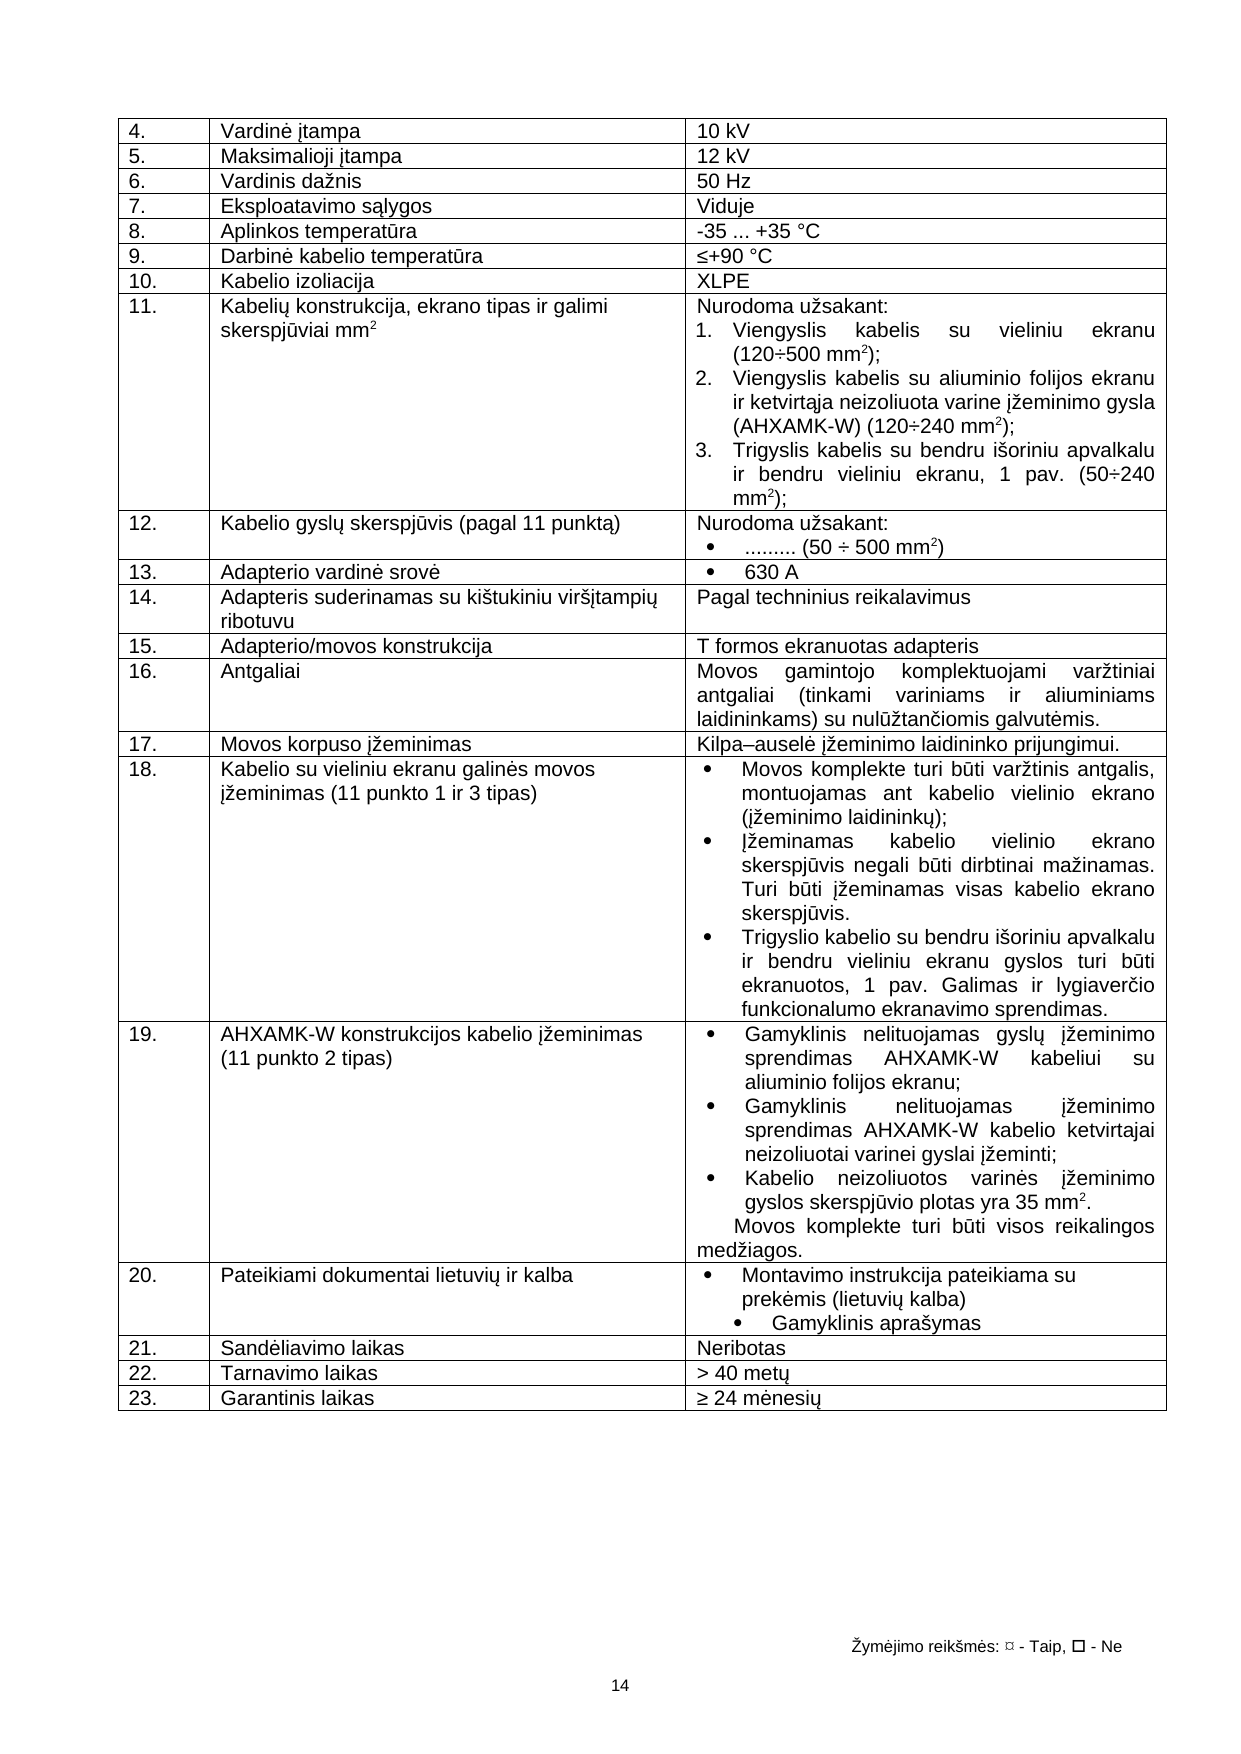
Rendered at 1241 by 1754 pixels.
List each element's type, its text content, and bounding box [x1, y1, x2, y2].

table_cell [119, 757, 209, 1021]
table_cell T formos ekranuotas adapteris [686, 634, 1166, 658]
table_cell Nurodoma užsakant: ......... (50 ÷ 500 mm2) [686, 511, 1166, 559]
table_cell 10 kV [686, 119, 1166, 143]
table_cell Neribotas [686, 1336, 1166, 1360]
table_cell [119, 169, 209, 193]
table_cell 12 kV [686, 144, 1166, 168]
table_cell -35 ... +35 °C [686, 219, 1166, 243]
table_cell [119, 732, 209, 756]
table_cell Montavimo instrukcija pateikiama su prekėmis (lietuvių kalba) Gamyklinis aprašymas [686, 1263, 1166, 1335]
table_cell Aplinkos temperatūra [210, 219, 685, 243]
table_cell Maksimalioji įtampa [210, 144, 685, 168]
table_cell 50 Hz [686, 169, 1166, 193]
table_cell Darbinė kabelio temperatūra [210, 244, 685, 268]
table_cell [119, 194, 209, 218]
table_cell 630 A [686, 560, 1166, 584]
table_cell [119, 119, 209, 143]
table_cell Kilpa–auselė įžeminimo laidininko prijungimui. [686, 732, 1166, 756]
table_cell Pateikiami dokumentai lietuvių ir kalba [210, 1263, 685, 1335]
table_cell Adapteris suderinamas su kištukiniu viršįtampių ribotuvu [210, 585, 685, 633]
table_cell [119, 1386, 209, 1410]
table_cell Kabelio gyslų skerspjūvis (pagal 11 punktą) [210, 511, 685, 559]
table_cell Viduje [686, 194, 1166, 218]
table_cell Adapterio/movos konstrukcija [210, 634, 685, 658]
table_cell Eksploatavimo sąlygos [210, 194, 685, 218]
table_cell [119, 219, 209, 243]
table_cell [119, 1022, 209, 1262]
table_cell Tarnavimo laikas [210, 1361, 685, 1385]
table_cell [119, 1336, 209, 1360]
table_cell Antgaliai [210, 659, 685, 731]
table_cell Movos komplekte turi būti varžtinis antgalis, montuojamas ant kabelio vielinio ekrano (įžeminimo laidininkų); Įžeminamas kabelio vielinio ekrano skerspjūvis negali būti dirbtinai mažinamas. Turi būti įžeminamas visas kabelio ekrano skerspjūvis. Trigyslio kabelio su bendru išoriniu apvalkalu ir bendru vieliniu ekranu gyslos turi būti ekranuotos, 1 pav. Galimas ir lygiaverčio funkcionalumo ekranavimo sprendimas. [686, 757, 1166, 1021]
table_cell Pagal techninius reikalavimus [686, 585, 1166, 633]
table_cell Movos gamintojo komplektuojami varžtiniai antgaliai (tinkami variniams ir aliuminiams laidininkams) su nulūžtančiomis galvutėmis. [686, 659, 1166, 731]
table_cell [119, 1361, 209, 1385]
table_cell [119, 560, 209, 584]
table_cell Movos korpuso įžeminimas [210, 732, 685, 756]
table_cell ≤+90 °C [686, 244, 1166, 268]
table_cell [119, 269, 209, 293]
table_cell Kabelių konstrukcija, ekrano tipas ir galimi skerspjūviai mm2 [210, 294, 685, 510]
table_cell [119, 659, 209, 731]
table_cell Vardinis dažnis [210, 169, 685, 193]
table_cell [119, 144, 209, 168]
table_cell Kabelio su vieliniu ekranu galinės movos įžeminimas (11 punkto 1 ir 3 tipas) [210, 757, 685, 1021]
table_cell [119, 511, 209, 559]
table_cell XLPE [686, 269, 1166, 293]
table_cell [119, 244, 209, 268]
table_cell > 40 metų [686, 1361, 1166, 1385]
table_cell Vardinė įtampa [210, 119, 685, 143]
table_cell Adapterio vardinė srovė [210, 560, 685, 584]
table_cell Gamyklinis nelituojamas gyslų įžeminimo sprendimas AHXAMK-W kabeliui su aliuminio folijos ekranu; Gamyklinis nelituojamas įžeminimo sprendimas AHXAMK-W kabelio ketvirtajai neizoliuotai varinei gyslai įžeminti; Kabelio neizoliuotos varinės įžeminimo gyslos skerspjūvio plotas yra 35 mm2. Movos komplekte turi būti visos reikalingos medžiagos. [686, 1022, 1166, 1262]
table_cell Kabelio izoliacija [210, 269, 685, 293]
table_cell [119, 294, 209, 510]
table_cell AHXAMK-W konstrukcijos kabelio įžeminimas (11 punkto 2 tipas) [210, 1022, 685, 1262]
table_cell Garantinis laikas [210, 1386, 685, 1410]
table_cell [119, 1263, 209, 1335]
table_cell ≥ 24 mėnesių [686, 1386, 1166, 1410]
table_cell [119, 585, 209, 633]
table_cell Nurodoma užsakant: Viengyslis kabelis su vieliniu ekranu (120÷500 mm2); Viengyslis kabelis su aliuminio folijos ekranu ir ketvirtąja neizoliuota varine įžeminimo gysla (AHXAMK-W) (120÷240 mm2); Trigyslis kabelis su bendru išoriniu apvalkalu ir bendru vieliniu ekranu, 1 pav. (50÷240 mm2); [686, 294, 1166, 510]
table_cell [119, 634, 209, 658]
table_cell Sandėliavimo laikas [210, 1336, 685, 1360]
